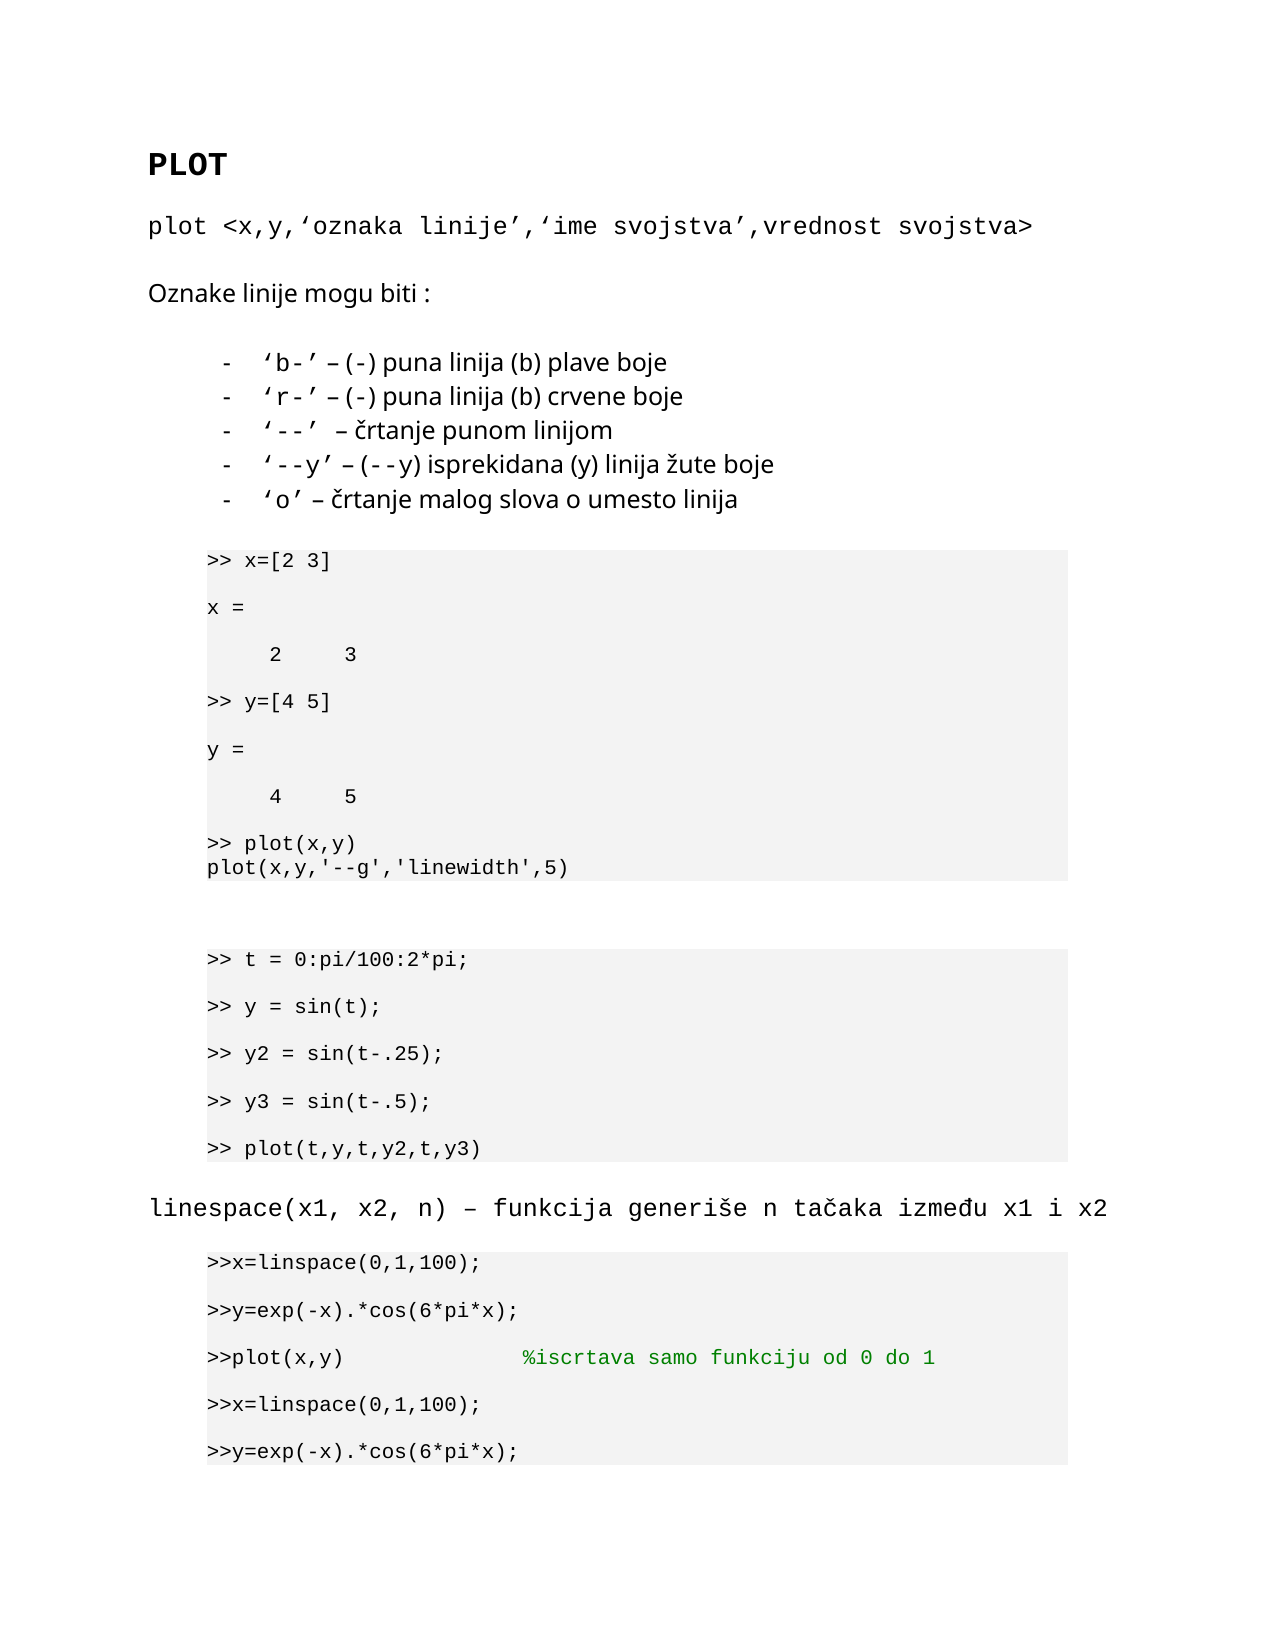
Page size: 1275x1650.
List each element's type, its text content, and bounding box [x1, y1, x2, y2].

text >> plot(t,y,t,y2,t,y3) [207, 1138, 1068, 1162]
text plot(x,y,'--g','linewidth',5) [207, 857, 1068, 881]
text >> plot(x,y) [207, 833, 1068, 857]
text Oznake linije mogu biti : [148, 276, 1127, 310]
text linespace(x1, x2, n) – funkcija generiše n tačaka između x1 i x2 [148, 1196, 1127, 1224]
list ‘--y’ – (--y) isprekidana (y) linija žute boje [223, 447, 1127, 481]
text >> t = 0:pi/100:2*pi; [207, 949, 1068, 972]
text y = [207, 739, 1068, 762]
text plot <x,y,‘oznaka linije’,‘ime svojstva’,vrednost svojstva> [148, 214, 1127, 242]
text >>x=linspace(0,1,100); [207, 1252, 1068, 1276]
text >> x=[2 3] [207, 550, 1068, 573]
list ‘o’ – črtanje malog slova o umesto linija [223, 481, 1127, 516]
text >> y2 = sin(t-.25); [207, 1043, 1068, 1067]
text >>x=linspace(0,1,100); [207, 1394, 1068, 1442]
list ‘--’ – črtanje punom linijom [223, 413, 1127, 447]
text 4 5 [207, 786, 1068, 810]
text x = [207, 597, 1068, 621]
text PLOT [148, 148, 1127, 185]
text >>y=exp(-x).*cos(6*pi*x); [207, 1276, 1068, 1323]
text >> y3 = sin(t-.5); [207, 1091, 1068, 1114]
text >> y = sin(t); [207, 996, 1068, 1020]
text 2 3 [207, 644, 1068, 668]
list ‘r-’ – (-) puna linija (b) crvene boje [223, 378, 1127, 413]
text >>plot(x,y) %iscrtava samo funkciju od 0 do 1 [207, 1323, 1068, 1371]
list ‘b-’ – (-) puna linija (b) plave boje [223, 344, 1127, 378]
text >>y=exp(-x).*cos(6*pi*x); [207, 1442, 1068, 1465]
text >> y=[4 5] [207, 692, 1068, 715]
